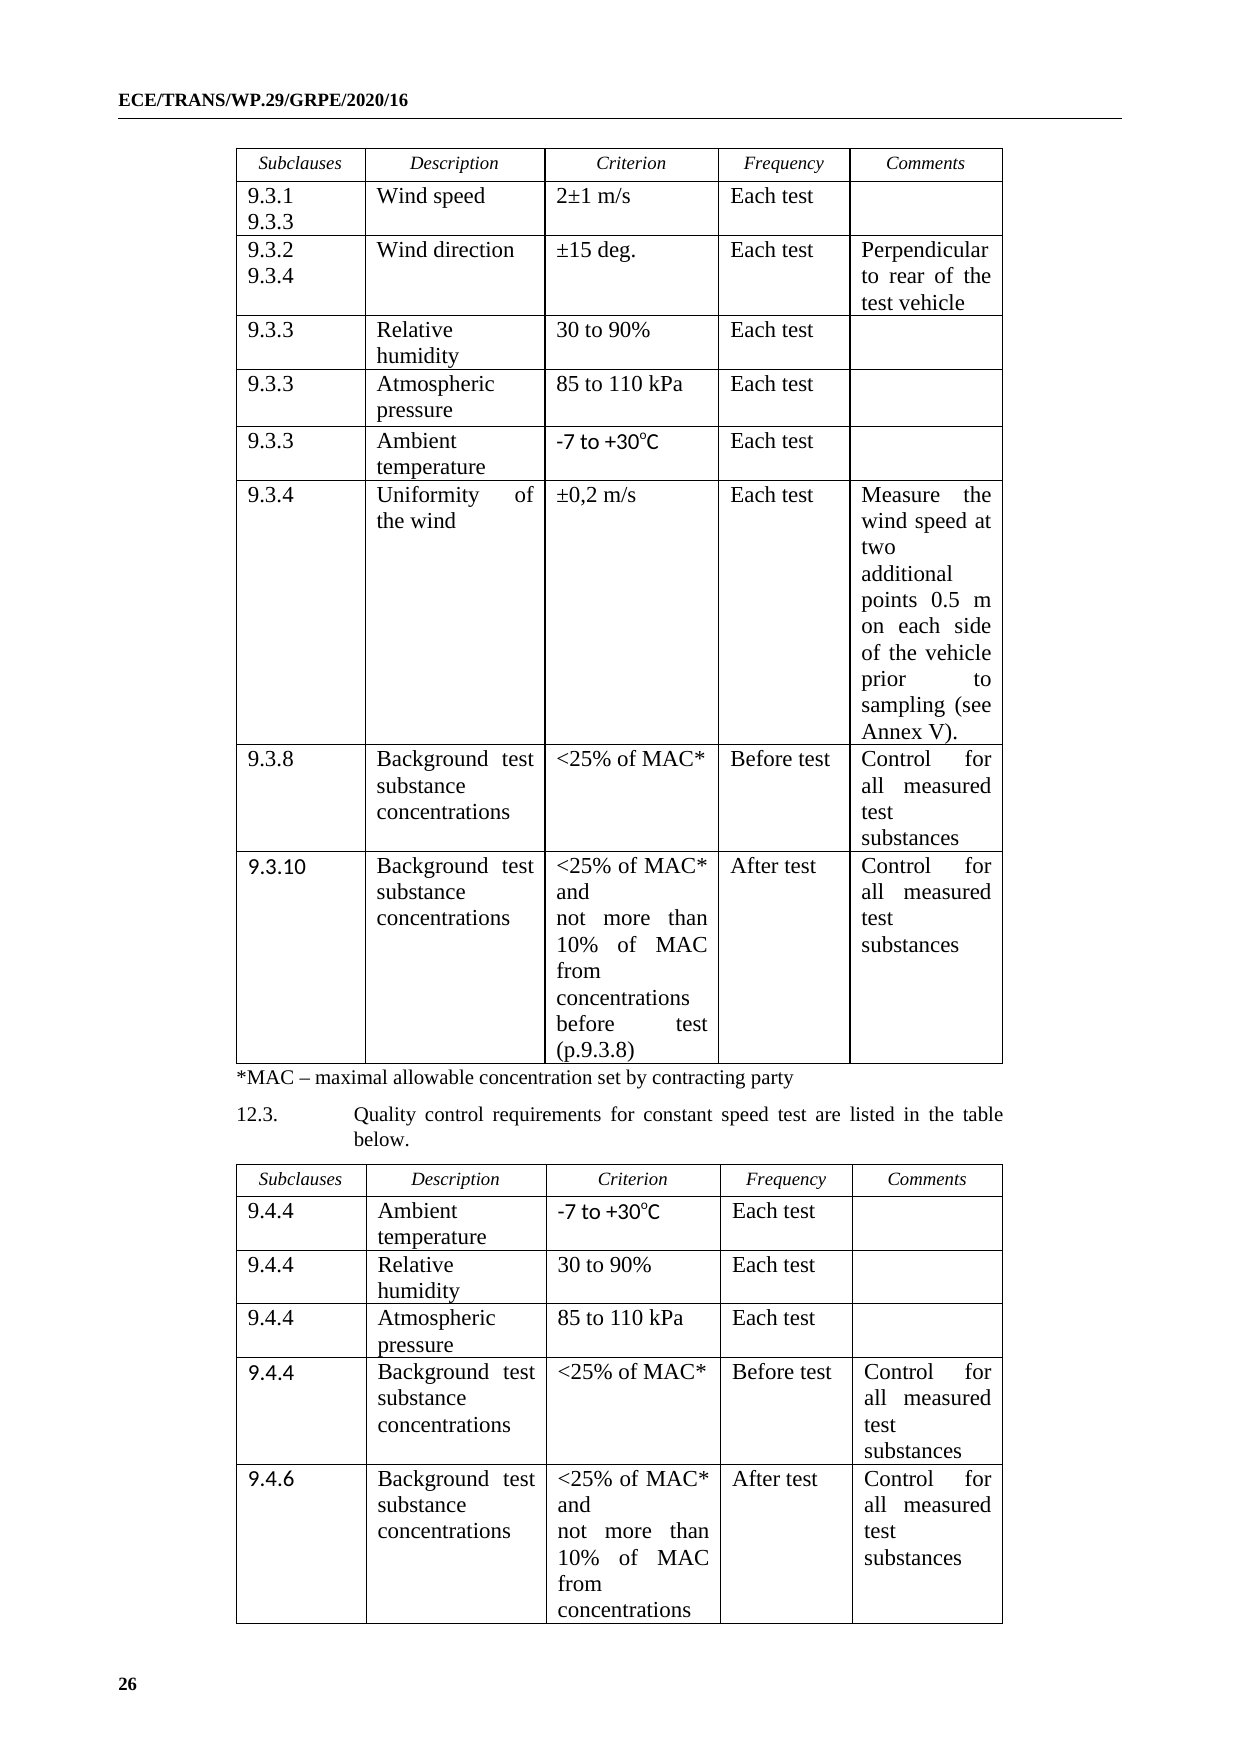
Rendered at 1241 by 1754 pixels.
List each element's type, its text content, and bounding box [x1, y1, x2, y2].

table_cell -7 to +30oC [546, 427, 718, 480]
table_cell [853, 1465, 1002, 1623]
table_cell Each test [719, 182, 849, 235]
table_cell 9.3.3 [237, 370, 365, 426]
table_cell 85 to 110 kPa [546, 370, 718, 426]
table_header Comments [851, 149, 1002, 181]
text *MAC – maximal allowable concentration set by contracting party [236, 1064, 1004, 1089]
table_header Frequency [719, 149, 849, 181]
table_cell 9.3.2 9.3.4 [237, 236, 365, 315]
table_cell Wind speed [366, 182, 544, 235]
table_cell Each test [719, 370, 849, 426]
table_cell Perpendicular to rear of the test vehicle [851, 236, 1002, 315]
table_cell [851, 182, 1002, 235]
table_cell Atmospheric pressure [367, 1304, 546, 1357]
table_header Description [367, 1165, 546, 1196]
table_cell 9.3.10 [237, 852, 365, 1063]
table_cell <25% of MAC* [547, 1358, 720, 1463]
table_cell 9.4.4 [237, 1251, 366, 1303]
table_cell Background test substance concentrations [366, 852, 544, 1063]
table_cell [853, 1251, 1002, 1303]
table_cell After test [719, 852, 849, 1063]
table_header Subclauses [237, 149, 365, 181]
table_cell Each test [721, 1197, 852, 1249]
table_cell Control for all measured test substances [851, 745, 1002, 851]
table_cell 9.3.4 [237, 481, 365, 744]
table_cell <25% of MAC* and not more than 10% of MAC from concentrations before test (p.9.3.8) [546, 852, 718, 1063]
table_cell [547, 1465, 720, 1623]
table_header Frequency [721, 1165, 852, 1196]
table_cell Each test [719, 481, 849, 744]
table_cell Each test [721, 1304, 852, 1357]
table_cell Each test [721, 1251, 852, 1303]
table_cell Uniformity of the wind [366, 481, 544, 744]
table_cell 9.3.3 [237, 427, 365, 480]
table_cell ±15 deg. [546, 236, 718, 315]
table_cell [367, 1465, 546, 1623]
table_cell Before test [721, 1358, 852, 1463]
table_cell Relative humidity [366, 316, 544, 369]
table_header Subclauses [237, 1165, 366, 1196]
table_cell [853, 1197, 1002, 1249]
table_cell Wind direction [366, 236, 544, 315]
table_header Description [366, 149, 544, 181]
text 12.3. Quality control requirements for constant speed test are listed in the table below. [236, 1101, 1004, 1151]
table_cell Atmospheric pressure [366, 370, 544, 426]
table_cell 9.3.1 9.3.3 [237, 182, 365, 235]
table_cell [851, 427, 1002, 480]
table_cell Ambient temperature [366, 427, 544, 480]
table_cell Background test substance concentrations [367, 1358, 546, 1463]
table_header Criterion [546, 149, 718, 181]
table_cell 2±1 m/s [546, 182, 718, 235]
table_cell 30 to 90% [546, 316, 718, 369]
table_cell Control for all measured test substances [853, 1358, 1002, 1463]
table_cell [851, 370, 1002, 426]
table_cell <25% of MAC* [546, 745, 718, 851]
table_header Comments [853, 1165, 1002, 1196]
table_cell Ambient temperature [367, 1197, 546, 1249]
table_cell 9.4.4 [237, 1358, 366, 1463]
table_cell ±0,2 m/s [546, 481, 718, 744]
table_cell 30 to 90% [547, 1251, 720, 1303]
table_cell Control for all measured test substances [851, 852, 1002, 1063]
table_cell 9.4.4 [237, 1197, 366, 1249]
table_cell -7 to +30oC [547, 1197, 720, 1249]
table_cell 9.3.8 [237, 745, 365, 851]
table_cell 9.4.6 [237, 1465, 366, 1623]
table_cell [853, 1304, 1002, 1357]
table_cell [851, 316, 1002, 369]
table_cell 9.4.4 [237, 1304, 366, 1357]
table_cell 9.3.3 [237, 316, 365, 369]
table_cell Each test [719, 236, 849, 315]
table_cell After test [721, 1465, 852, 1623]
table_cell 85 to 110 kPa [547, 1304, 720, 1357]
table_cell Each test [719, 427, 849, 480]
table_header Criterion [547, 1165, 720, 1196]
table_cell Before test [719, 745, 849, 851]
table_cell Measure the wind speed at two additional points 0.5 m on each side of the vehicle prior to sampling (see Annex V). [851, 481, 1002, 744]
table_cell Background test substance concentrations [366, 745, 544, 851]
table_cell Relative humidity [367, 1251, 546, 1303]
table_cell Each test [719, 316, 849, 369]
